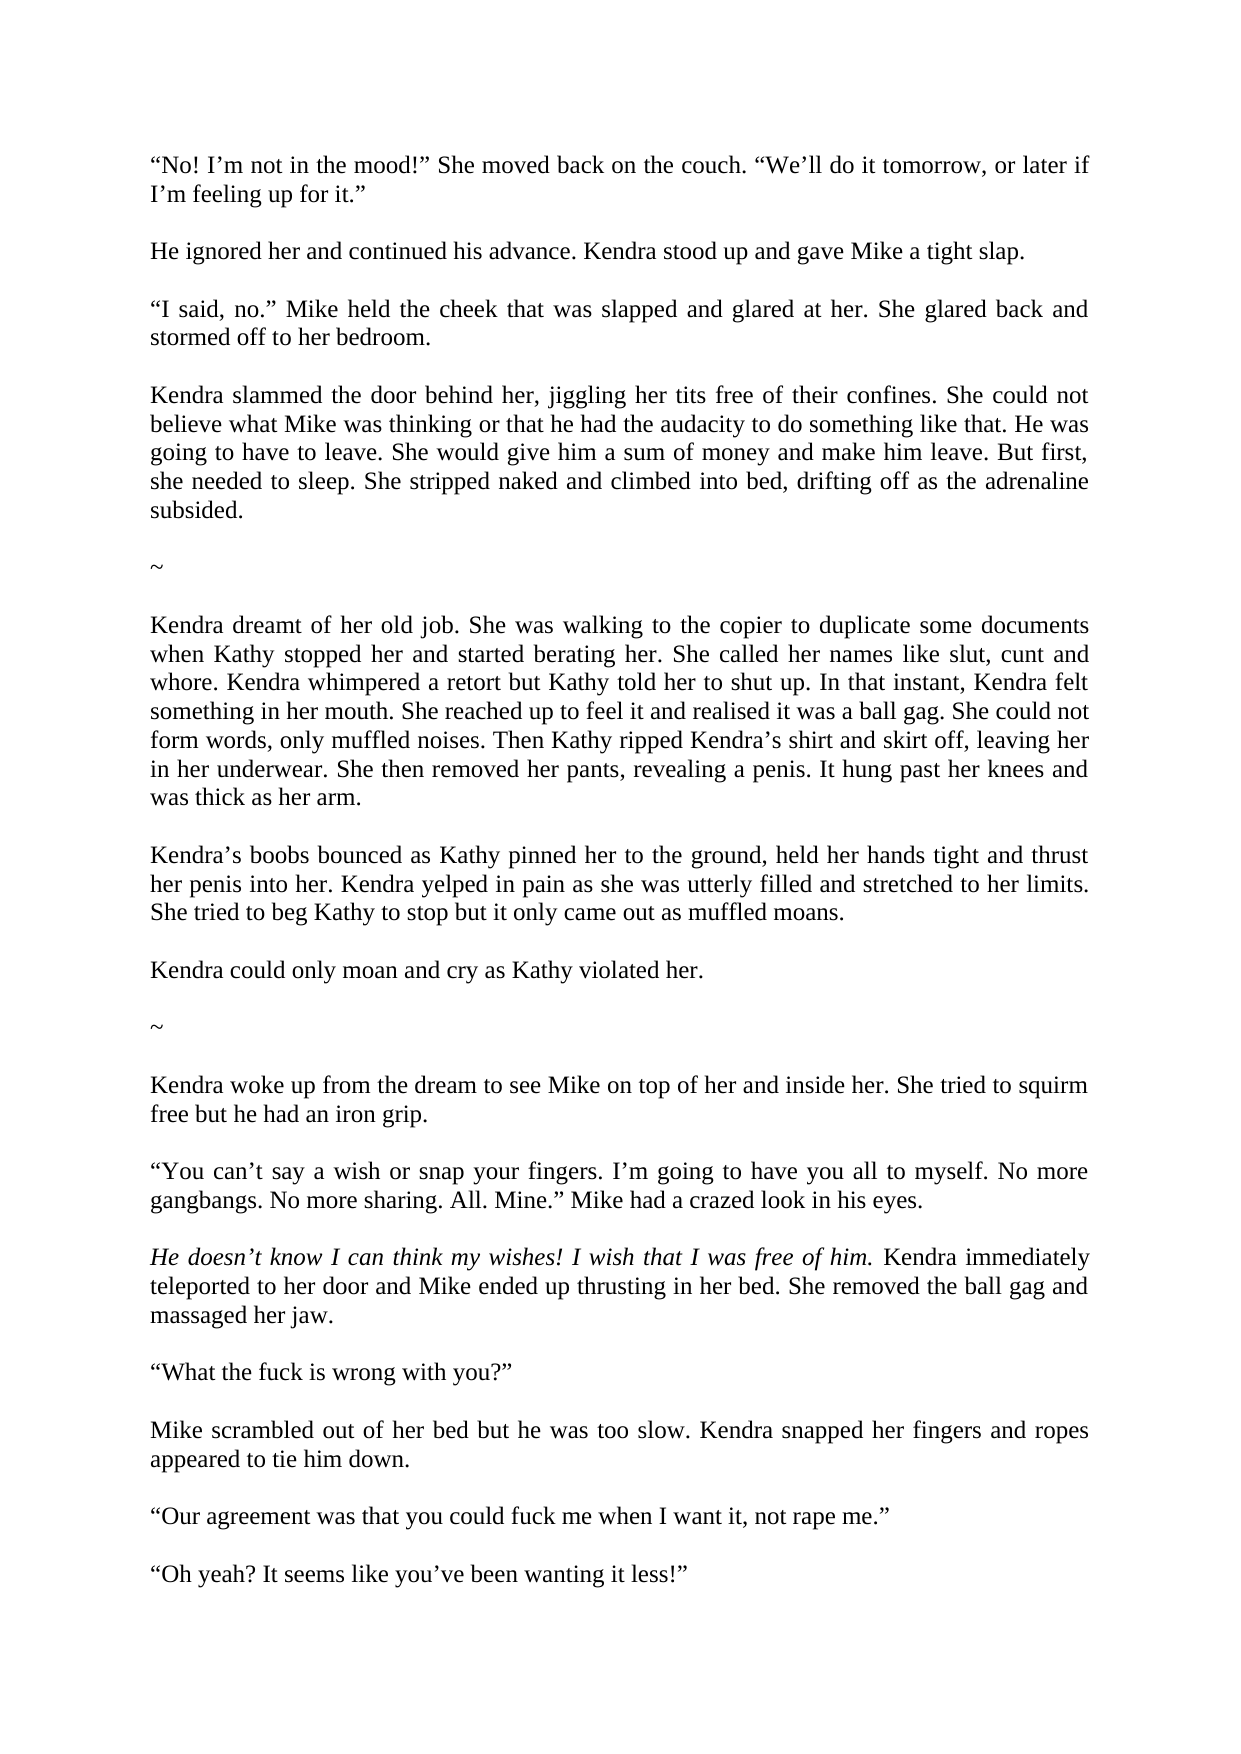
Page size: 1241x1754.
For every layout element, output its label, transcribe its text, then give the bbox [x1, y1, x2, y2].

text Kendra dreamt of her old job. She was walking to the copier to duplicate some documents when Kathy stopped her and started berating her. She called her names like slut, cunt and whore. Kendra whimpered a retort but Kathy told her to shut up. In that instant, Kendra felt something in her mouth. She reached up to feel it and realised it was a ball gag. She could not form words, only muffled noises. Then Kathy ripped Kendra’s shirt and skirt off, leaving her in her underwear. She then removed her pants, revealing a penis. It hung past her knees and was thick as her arm. [150, 610, 1090, 811]
text “What the fuck is wrong with you?” [150, 1357, 1090, 1386]
text “I said, no.” Mike held the cheek that was slapped and glared at her. She glared back and stormed off to her bedroom. [150, 294, 1090, 351]
text He doesn’t know I can think my wishes! I wish that I was free of him. Kendra immediately teleported to her door and Mike ended up thrusting in her bed. She removed the ball gag and massaged her jaw. [150, 1242, 1090, 1329]
text “You can’t say a wish or snap your fingers. I’m going to have you all to myself. No more gangbangs. No more sharing. All. Mine.” Mike had a crazed look in his eyes. [150, 1156, 1090, 1214]
text “Our agreement was that you could fuck me when I want it, not rape me.” [150, 1501, 1090, 1530]
text Kendra could only moan and cry as Kathy violated her. [150, 955, 1090, 984]
text Mike scrambled out of her bed but he was too slow. Kendra snapped her fingers and ropes appeared to tie him down. [150, 1415, 1090, 1472]
text ~ [150, 552, 1090, 581]
text “No! I’m not in the mood!” She moved back on the couch. “We’ll do it tomorrow, or later if I’m feeling up for it.” [150, 150, 1090, 207]
text “Oh yeah? It seems like you’ve been wanting it less!” [150, 1559, 1090, 1587]
text Kendra slammed the door behind her, jiggling her tits free of their confines. She could not believe what Mike was thinking or that he had the audacity to do something like that. He was going to have to leave. She would give him a sum of money and make him leave. But first, she needed to sleep. She stripped naked and climbed into bed, drifting off as the adrenaline subsided. [150, 380, 1090, 524]
text Kendra woke up from the dream to see Mike on top of her and inside her. She tried to squirm free but he had an iron grip. [150, 1070, 1090, 1127]
text ~ [150, 1012, 1090, 1041]
text He ignored her and continued his advance. Kendra stood up and gave Mike a tight slap. [150, 236, 1090, 265]
text Kendra’s boobs bounced as Kathy pinned her to the ground, held her hands tight and thrust her penis into her. Kendra yelped in pain as she was utterly filled and stretched to her limits. She tried to beg Kathy to stop but it only came out as muffled moans. [150, 840, 1090, 926]
